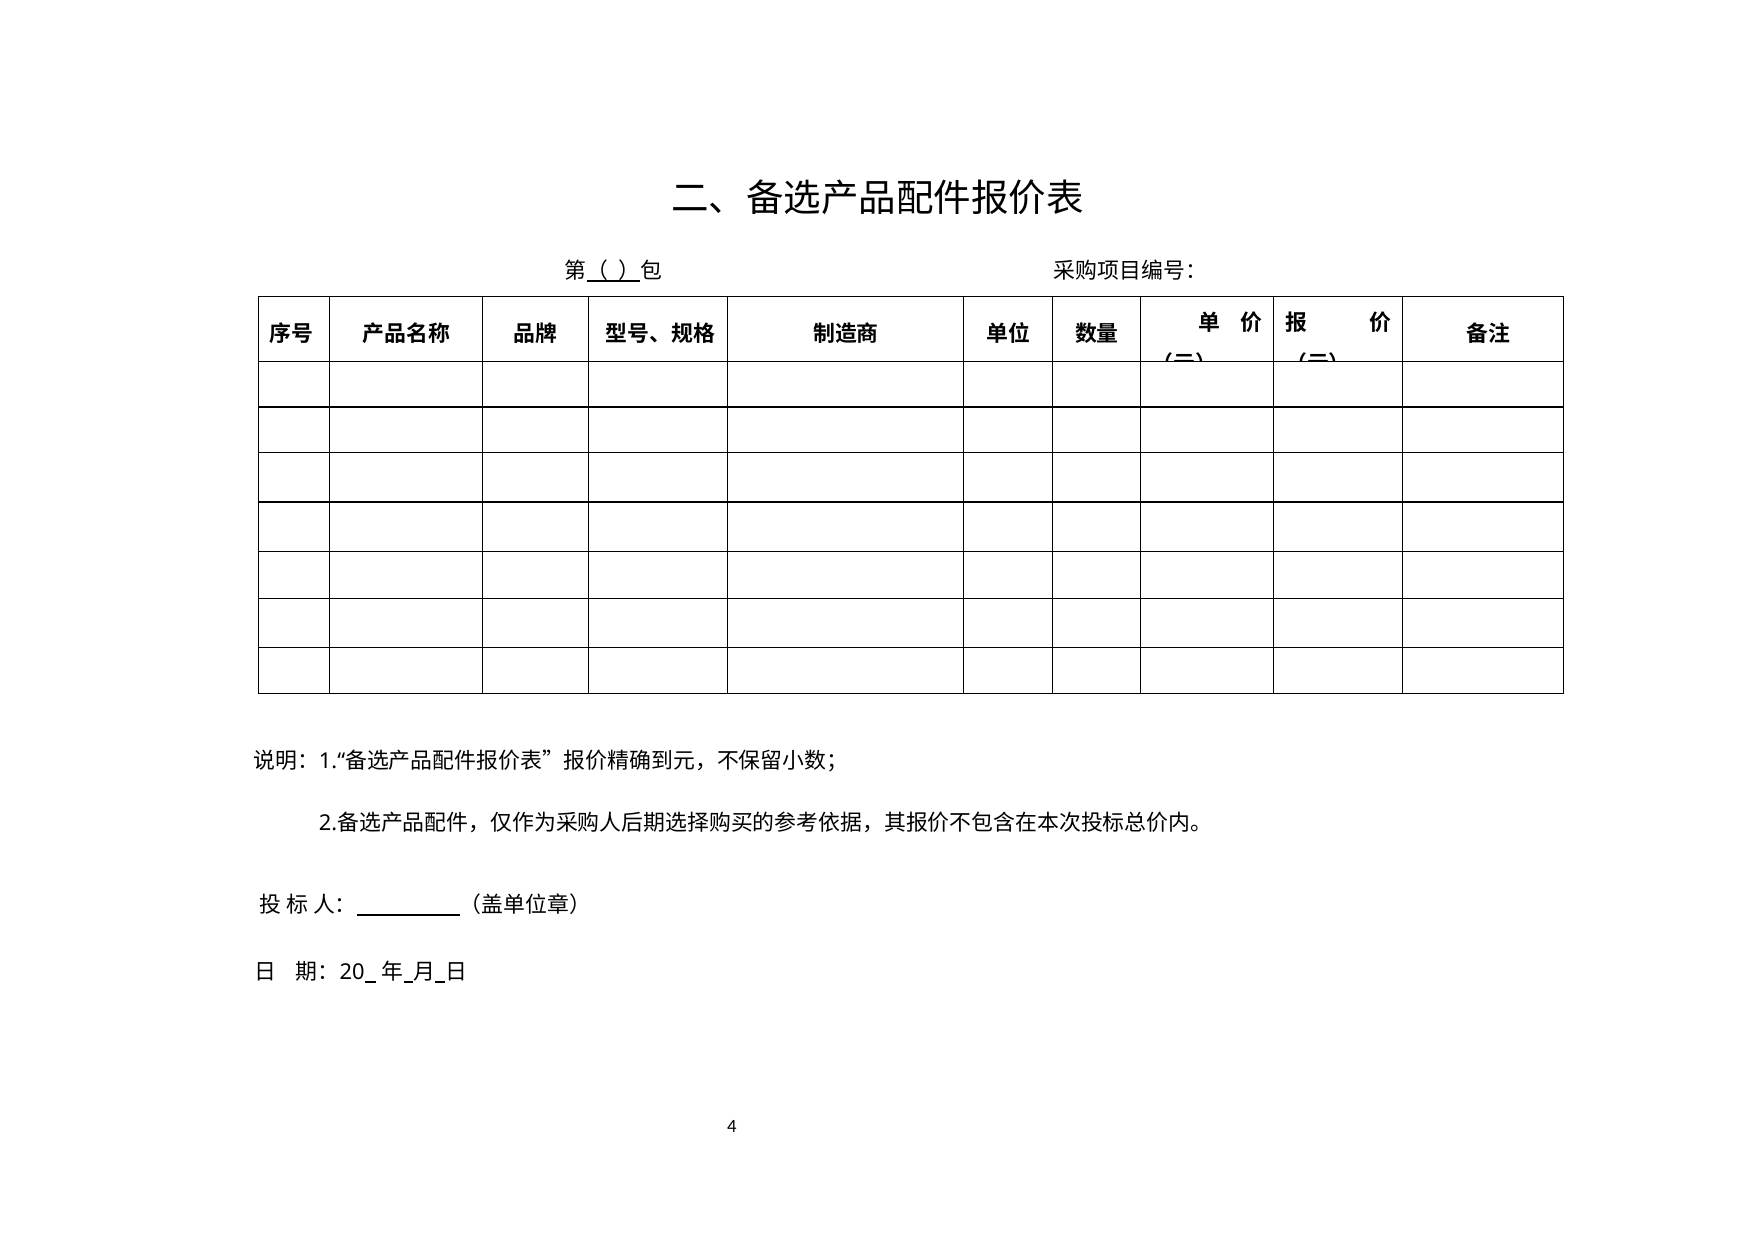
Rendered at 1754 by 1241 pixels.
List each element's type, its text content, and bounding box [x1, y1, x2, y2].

table_header 备注 [1403, 297, 1563, 361]
table_cell [483, 453, 588, 501]
table_header 制造商 [728, 297, 963, 361]
table_cell [1274, 648, 1402, 693]
table_cell [259, 408, 329, 452]
table_cell [1141, 362, 1273, 406]
table_cell [1053, 362, 1140, 406]
table_header 序号 [259, 297, 329, 361]
table_cell [1053, 552, 1140, 598]
table_cell [259, 552, 329, 598]
table_cell [483, 599, 588, 647]
table_cell [330, 599, 482, 647]
table_cell [964, 362, 1052, 406]
table_cell [259, 503, 329, 551]
table_cell [1141, 453, 1273, 501]
table_cell [330, 453, 482, 501]
table_cell [964, 408, 1052, 452]
table_cell [964, 648, 1052, 693]
table_cell [1141, 648, 1273, 693]
table_cell [728, 362, 963, 406]
table_cell [589, 408, 727, 452]
table_cell [589, 362, 727, 406]
table_cell [1274, 453, 1402, 501]
table_cell [259, 599, 329, 647]
table_cell [259, 453, 329, 501]
table_cell [589, 599, 727, 647]
table_header 报价（元） [1274, 297, 1402, 361]
table_cell [1274, 408, 1402, 452]
table_cell [964, 453, 1052, 501]
table_cell [728, 552, 963, 598]
table_header 产品名称 [330, 297, 482, 361]
table_cell [589, 453, 727, 501]
table_cell [259, 648, 329, 693]
table_cell [330, 503, 482, 551]
table_header 数量 [1053, 297, 1140, 361]
table_cell [728, 648, 963, 693]
table_cell [1053, 648, 1140, 693]
table_cell [483, 503, 588, 551]
table_cell [1274, 552, 1402, 598]
table_cell [1403, 408, 1563, 452]
table_cell [728, 503, 963, 551]
table_cell [964, 599, 1052, 647]
table_cell [1403, 599, 1563, 647]
table_cell [1274, 599, 1402, 647]
table_cell [728, 453, 963, 501]
table_cell [330, 408, 482, 452]
table_cell [259, 362, 329, 406]
table_cell [589, 648, 727, 693]
table_cell [728, 599, 963, 647]
table_cell [1141, 599, 1273, 647]
table_cell [964, 503, 1052, 551]
table_cell [1053, 408, 1140, 452]
table_cell [728, 408, 963, 452]
table_cell [589, 552, 727, 598]
table_cell [1403, 552, 1563, 598]
table_cell [330, 362, 482, 406]
table_cell [1053, 453, 1140, 501]
table_cell [483, 648, 588, 693]
table_cell [330, 648, 482, 693]
table_cell [483, 552, 588, 598]
table_cell [1141, 503, 1273, 551]
text 第（ ）包 采购项目编号： [150, 245, 1604, 287]
table_cell [1053, 503, 1140, 551]
text 日 期：20 年 月 日 [150, 946, 1604, 987]
table_cell [1141, 552, 1273, 598]
table_cell [964, 552, 1052, 598]
table_cell [483, 362, 588, 406]
text 说明：1.“备选产品配件报价表”报价精确到元，不保留小数； [231, 743, 1604, 775]
table_cell [589, 503, 727, 551]
table_cell [1274, 503, 1402, 551]
table_header 单位 [964, 297, 1052, 361]
table_cell [1403, 362, 1563, 406]
table_cell [1053, 599, 1140, 647]
table_cell [1403, 453, 1563, 501]
table_header 单价（元） [1141, 297, 1273, 361]
table_cell [330, 552, 482, 598]
text 投 标 人： （盖单位章） [150, 879, 1604, 921]
text 2.备选产品配件，仅作为采购人后期选择购买的参考依据，其报价不包含在本次投标总价内。 [231, 804, 1604, 837]
text 二、备选产品配件报价表 [150, 178, 1604, 220]
table_header 品牌 [483, 297, 588, 361]
table_cell [1403, 503, 1563, 551]
table_cell [1274, 362, 1402, 406]
table_cell [1403, 648, 1563, 693]
table_cell [1141, 408, 1273, 452]
table_header 型号、规格 [589, 297, 727, 361]
table_cell [483, 408, 588, 452]
